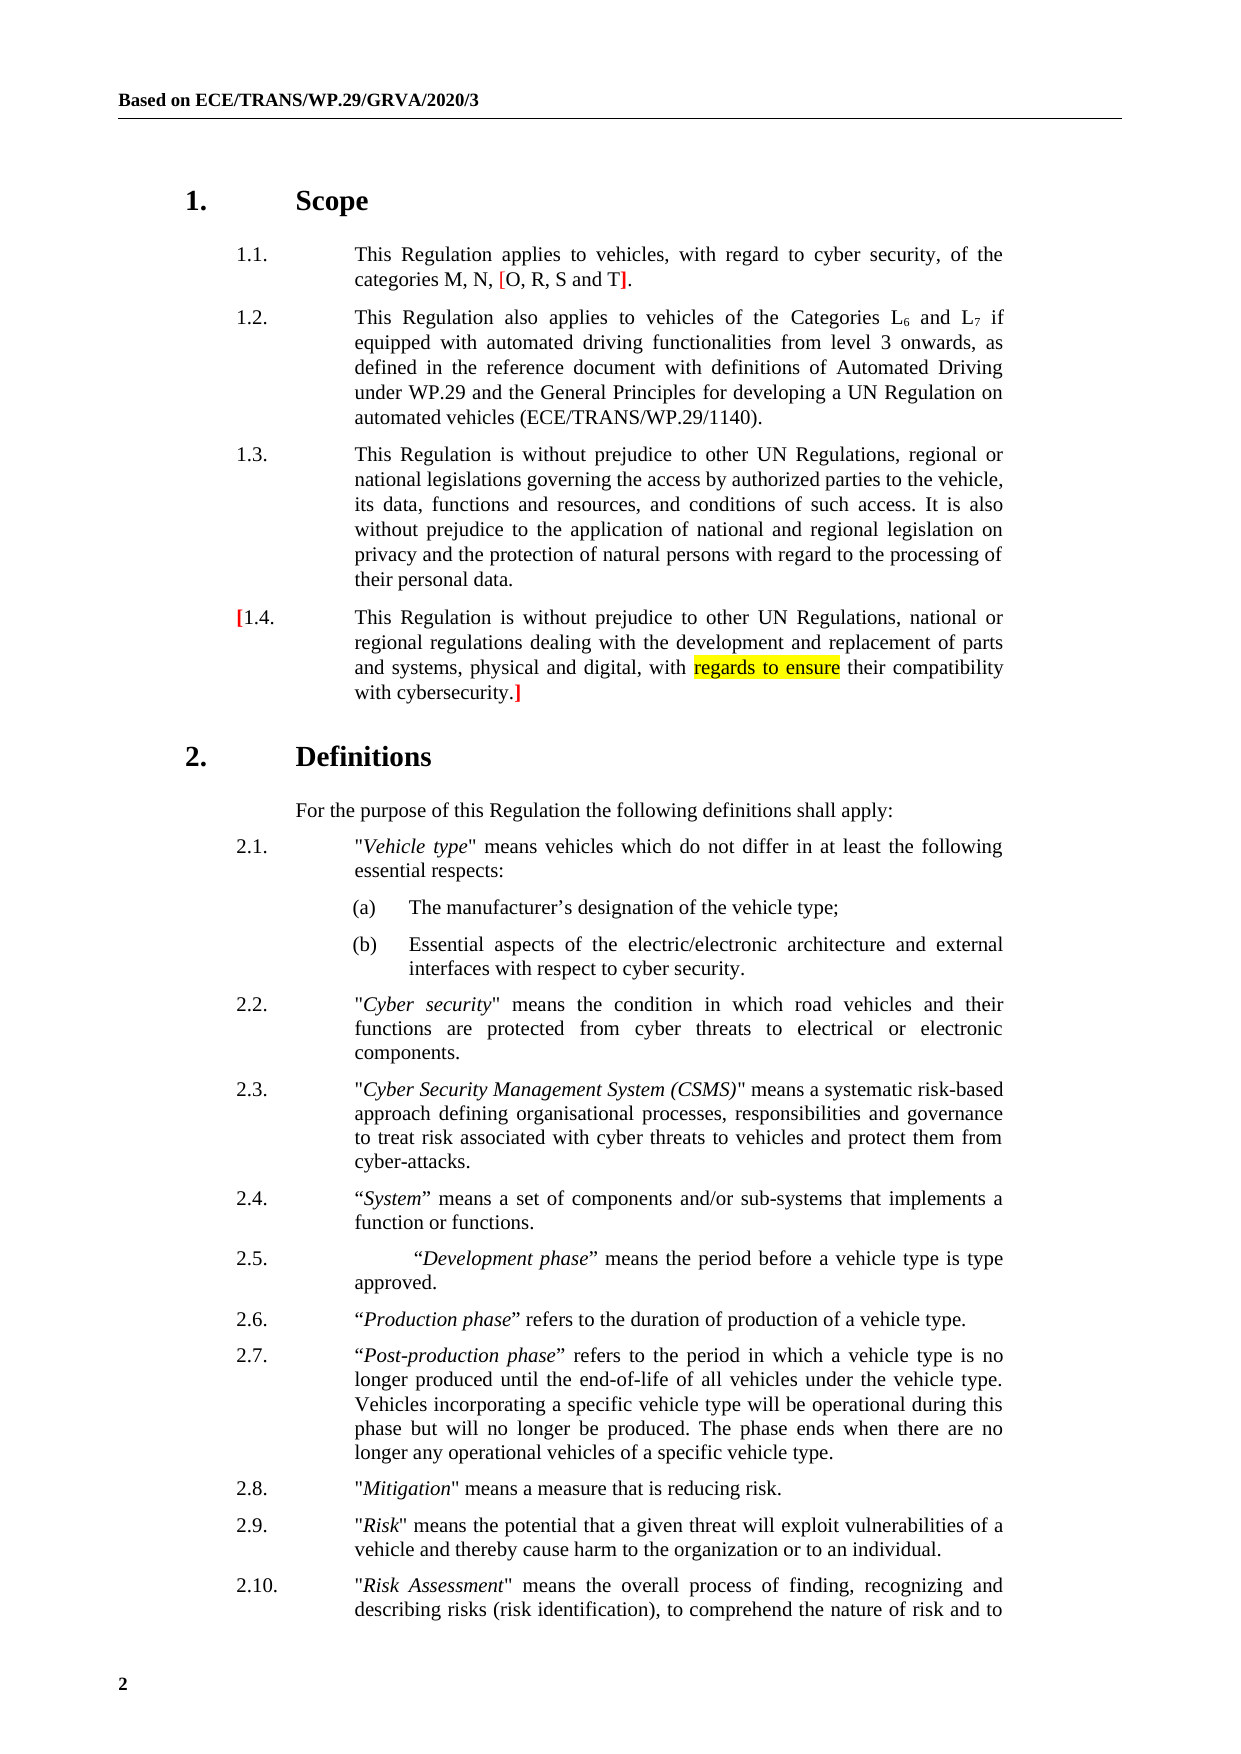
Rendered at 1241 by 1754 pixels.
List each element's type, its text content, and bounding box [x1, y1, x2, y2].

text 1.2. This Regulation also applies to vehicles of the Categories L6 and L7 if equipped with automated driving functionalities from level 3 onwards, as defined in the reference document with definitions of Automated Driving under WP.29 and the General Principles for developing a UN Regulation on automated vehicles (ECE/TRANS/WP.29/1140). [236, 304, 1004, 429]
text 2.3. "Cyber Security Management System (CSMS)" means a systematic risk-based approach defining organisational processes, responsibilities and governance to treat risk associated with cyber threats to vehicles and protect them from cyber-attacks. [236, 1077, 1004, 1173]
text 2.7. “Post-production phase” refers to the period in which a vehicle type is no longer produced until the end-of-life of all vehicles under the vehicle type. Vehicles incorporating a specific vehicle type will be operational during this phase but will no longer be produced. The phase ends when there are no longer any operational vehicles of a specific vehicle type. [236, 1343, 1004, 1464]
text 1.3. This Regulation is without prejudice to other UN Regulations, regional or national legislations governing the access by authorized parties to the vehicle, its data, functions and resources, and conditions of such access. It is also without prejudice to the application of national and regional legislation on privacy and the protection of natural persons with regard to the processing of their personal data. [236, 441, 1004, 591]
text 1.1. This Regulation applies to vehicles, with regard to cyber security, of the categories M, N, [O, R, S and T]. [236, 241, 1004, 291]
text 2.2. "Cyber security" means the condition in which road vehicles and their functions are protected from cyber threats to electrical or electronic components. [236, 992, 1004, 1064]
text (b) Essential aspects of the electric/electronic architecture and external interfaces with respect to cyber security. [352, 931, 1004, 979]
text 2.1. "Vehicle type" means vehicles which do not differ in at least the following essential respects: [236, 834, 1004, 882]
text [1.4. This Regulation is without prejudice to other UN Regulations, national or regional regulations dealing with the development and replacement of parts and systems, physical and digital, with regards to ensure their compatibility with cybersecurity.] [236, 604, 1004, 704]
text (a) The manufacturer’s designation of the vehicle type; [352, 895, 1004, 919]
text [236, 1573, 1004, 1621]
text 2.6. “Production phase” refers to the duration of production of a vehicle type. [236, 1307, 999, 1331]
text 2.4. “System” means a set of components and/or sub-systems that implements a function or functions. [236, 1186, 1004, 1234]
text For the purpose of this Regulation the following definitions shall apply: [236, 798, 1004, 822]
text 2.8. "Mitigation" means a measure that is reducing risk. [236, 1476, 1004, 1500]
text 2.5. “Development phase” means the period before a vehicle type is type approved. [236, 1246, 1004, 1294]
text 2. Definitions [118, 741, 1004, 773]
text 1. Scope [118, 185, 1004, 216]
text 2.9. "Risk" means the potential that a given threat will exploit vulnerabilities of a vehicle and thereby cause harm to the organization or to an individual. [236, 1513, 1004, 1561]
